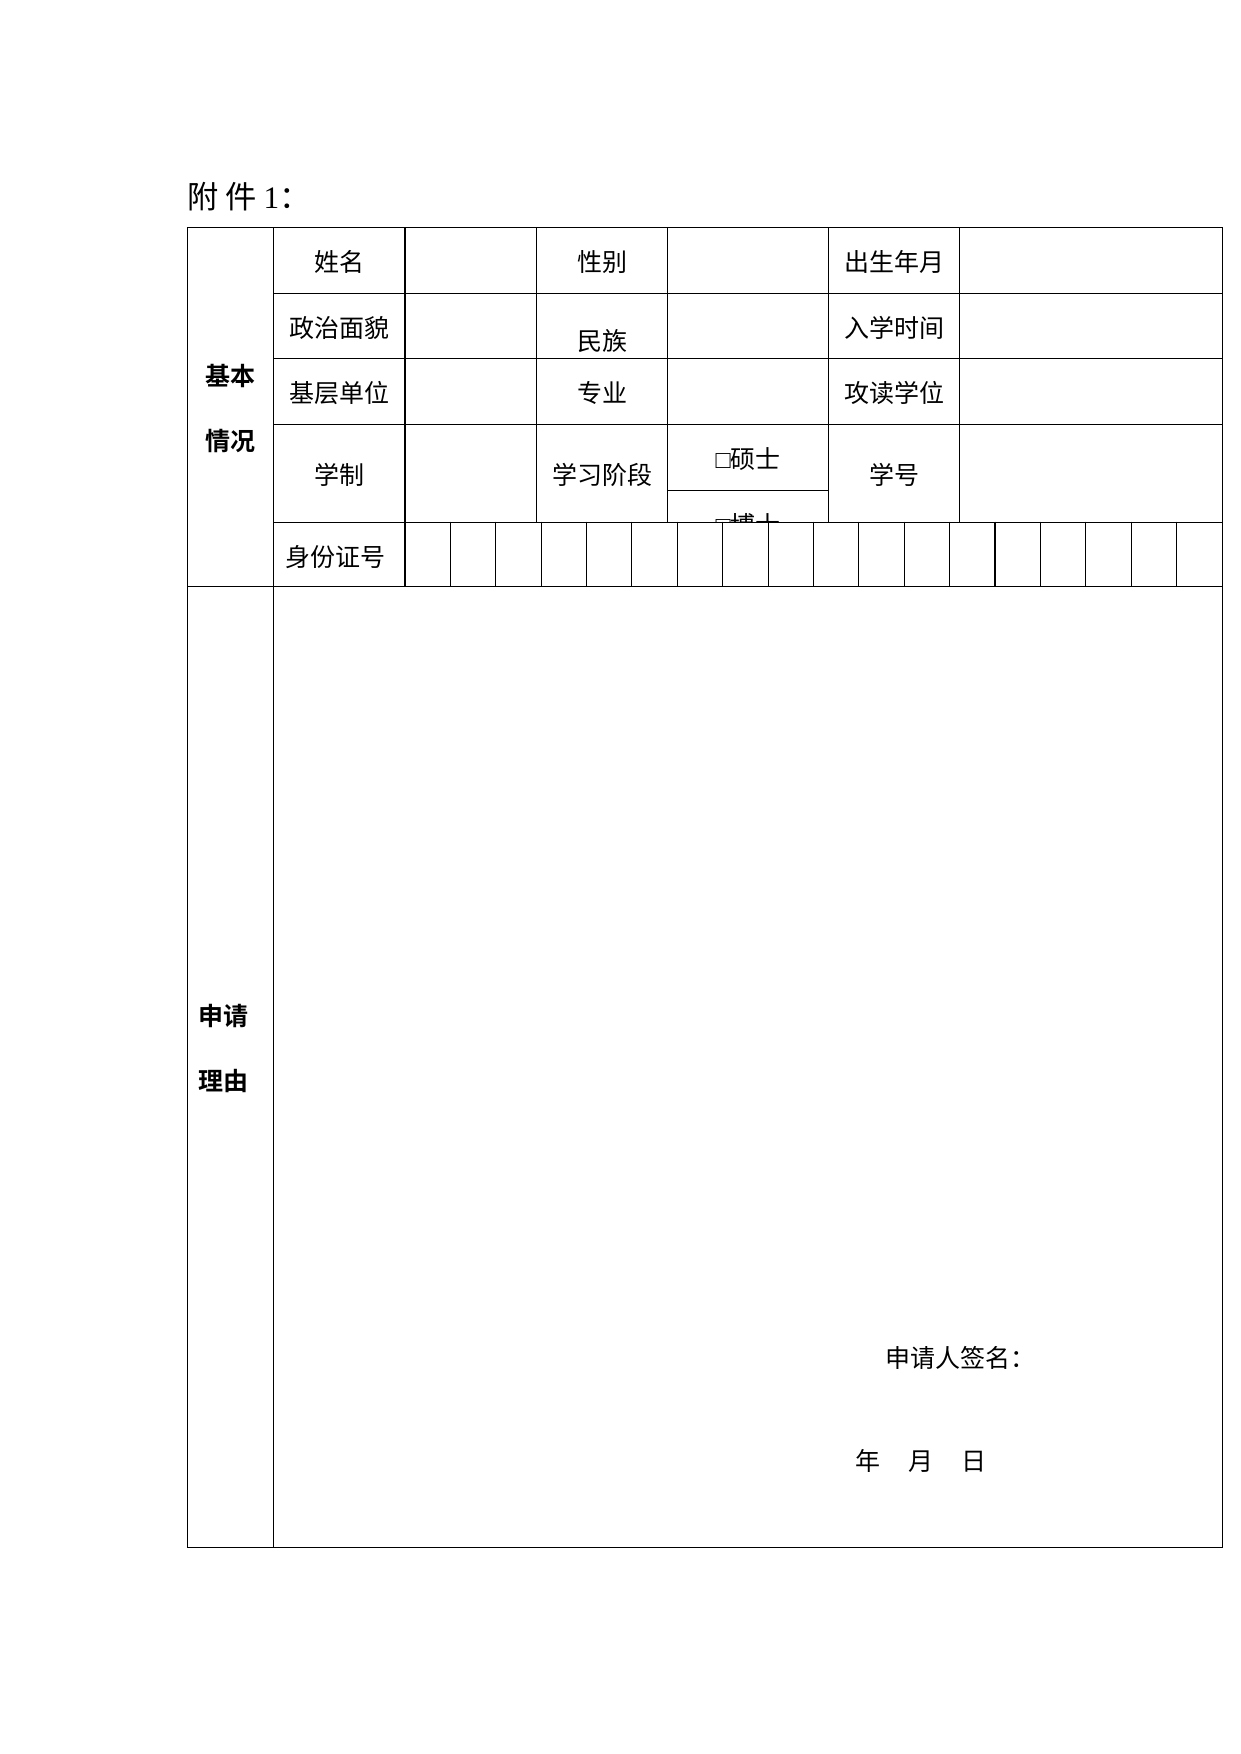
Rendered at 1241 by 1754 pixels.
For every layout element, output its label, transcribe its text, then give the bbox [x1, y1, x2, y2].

table_cell [542, 523, 586, 586]
table_header [406, 228, 536, 293]
table_cell [960, 425, 1222, 522]
table_cell [950, 523, 994, 586]
table_cell [406, 523, 450, 586]
table_cell 学号 [829, 425, 959, 522]
table_cell □博士 [668, 491, 828, 522]
table_cell [668, 359, 828, 424]
table_cell 入学时间 [829, 294, 959, 358]
table_cell [1041, 523, 1085, 586]
table_cell [587, 523, 631, 586]
table_cell 攻读学位 [829, 359, 959, 424]
table_cell [496, 523, 541, 586]
table_cell [406, 359, 536, 424]
table_header [668, 228, 828, 293]
table_header 出生年月 [829, 228, 959, 293]
table_cell [1132, 523, 1176, 586]
table_cell 学习阶段 [537, 425, 667, 522]
table_cell 学制 [274, 425, 404, 522]
table_cell 基层单位 [274, 359, 404, 424]
table_cell [632, 523, 677, 586]
table_header 姓名 [274, 228, 404, 293]
table_cell [1086, 523, 1131, 586]
table_cell [406, 294, 536, 358]
table_cell 申请人签名： 年 月 日 [274, 587, 1222, 1547]
table_cell [769, 523, 813, 586]
table_cell [960, 359, 1222, 424]
table_cell [996, 523, 1040, 586]
table_header 性别 [537, 228, 667, 293]
table_cell 身份证号 [274, 523, 404, 586]
table_cell [723, 523, 768, 586]
table_cell 专业 [537, 359, 667, 424]
table_cell [905, 523, 949, 586]
table_cell □硕士 [668, 425, 828, 490]
table_cell [859, 523, 904, 586]
table_cell [451, 523, 495, 586]
table_cell [678, 523, 722, 586]
table_cell 民族 [537, 294, 667, 358]
table_cell [960, 294, 1222, 358]
table_cell 政治面貌 [274, 294, 404, 358]
table_cell [406, 425, 536, 522]
table_cell [1177, 523, 1222, 586]
table_cell [814, 523, 858, 586]
table_header 基本情况 [188, 228, 273, 586]
table_cell [668, 294, 828, 358]
table_header [960, 228, 1222, 293]
table_cell 申请理由 [188, 587, 273, 1547]
text 附 件1： [187, 162, 1053, 227]
